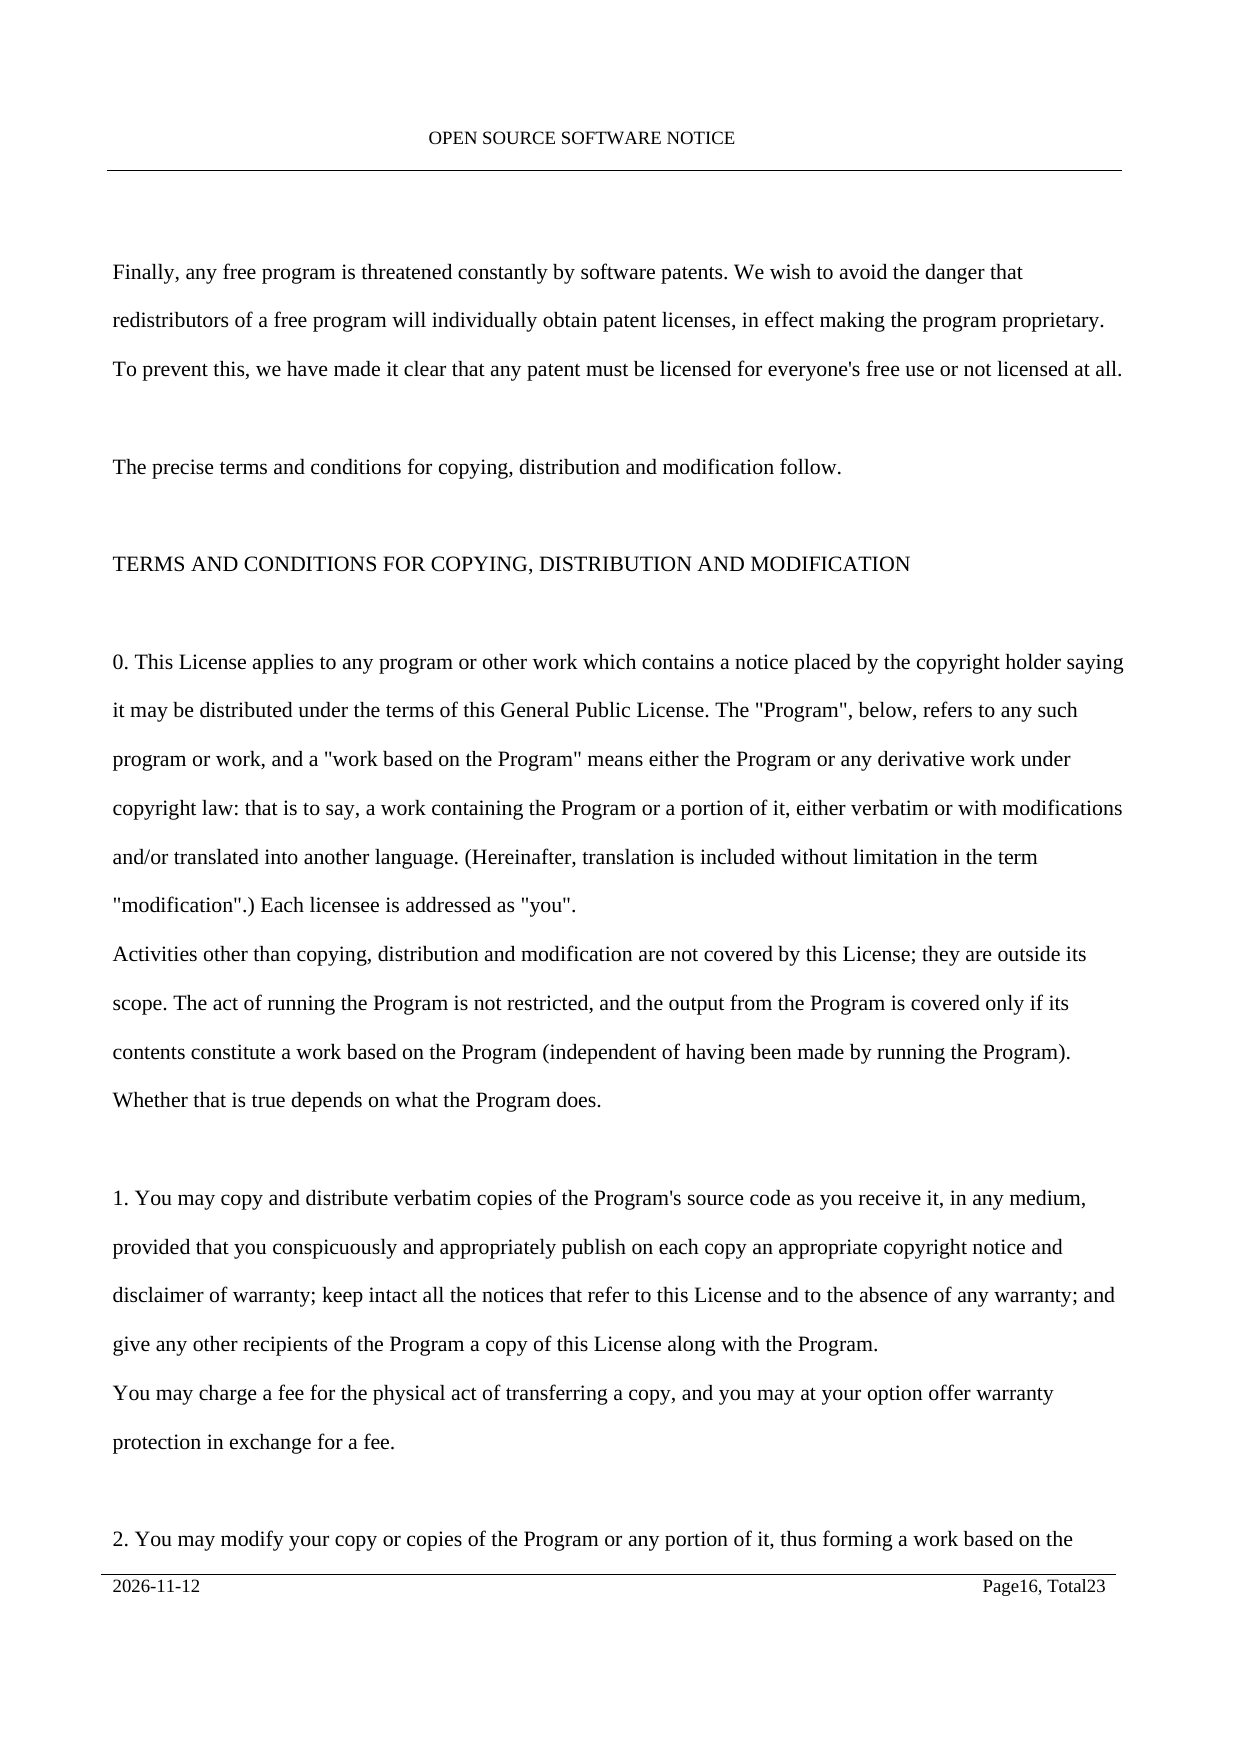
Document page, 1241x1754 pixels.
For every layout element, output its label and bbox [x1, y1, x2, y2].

text [112, 206, 1128, 1555]
